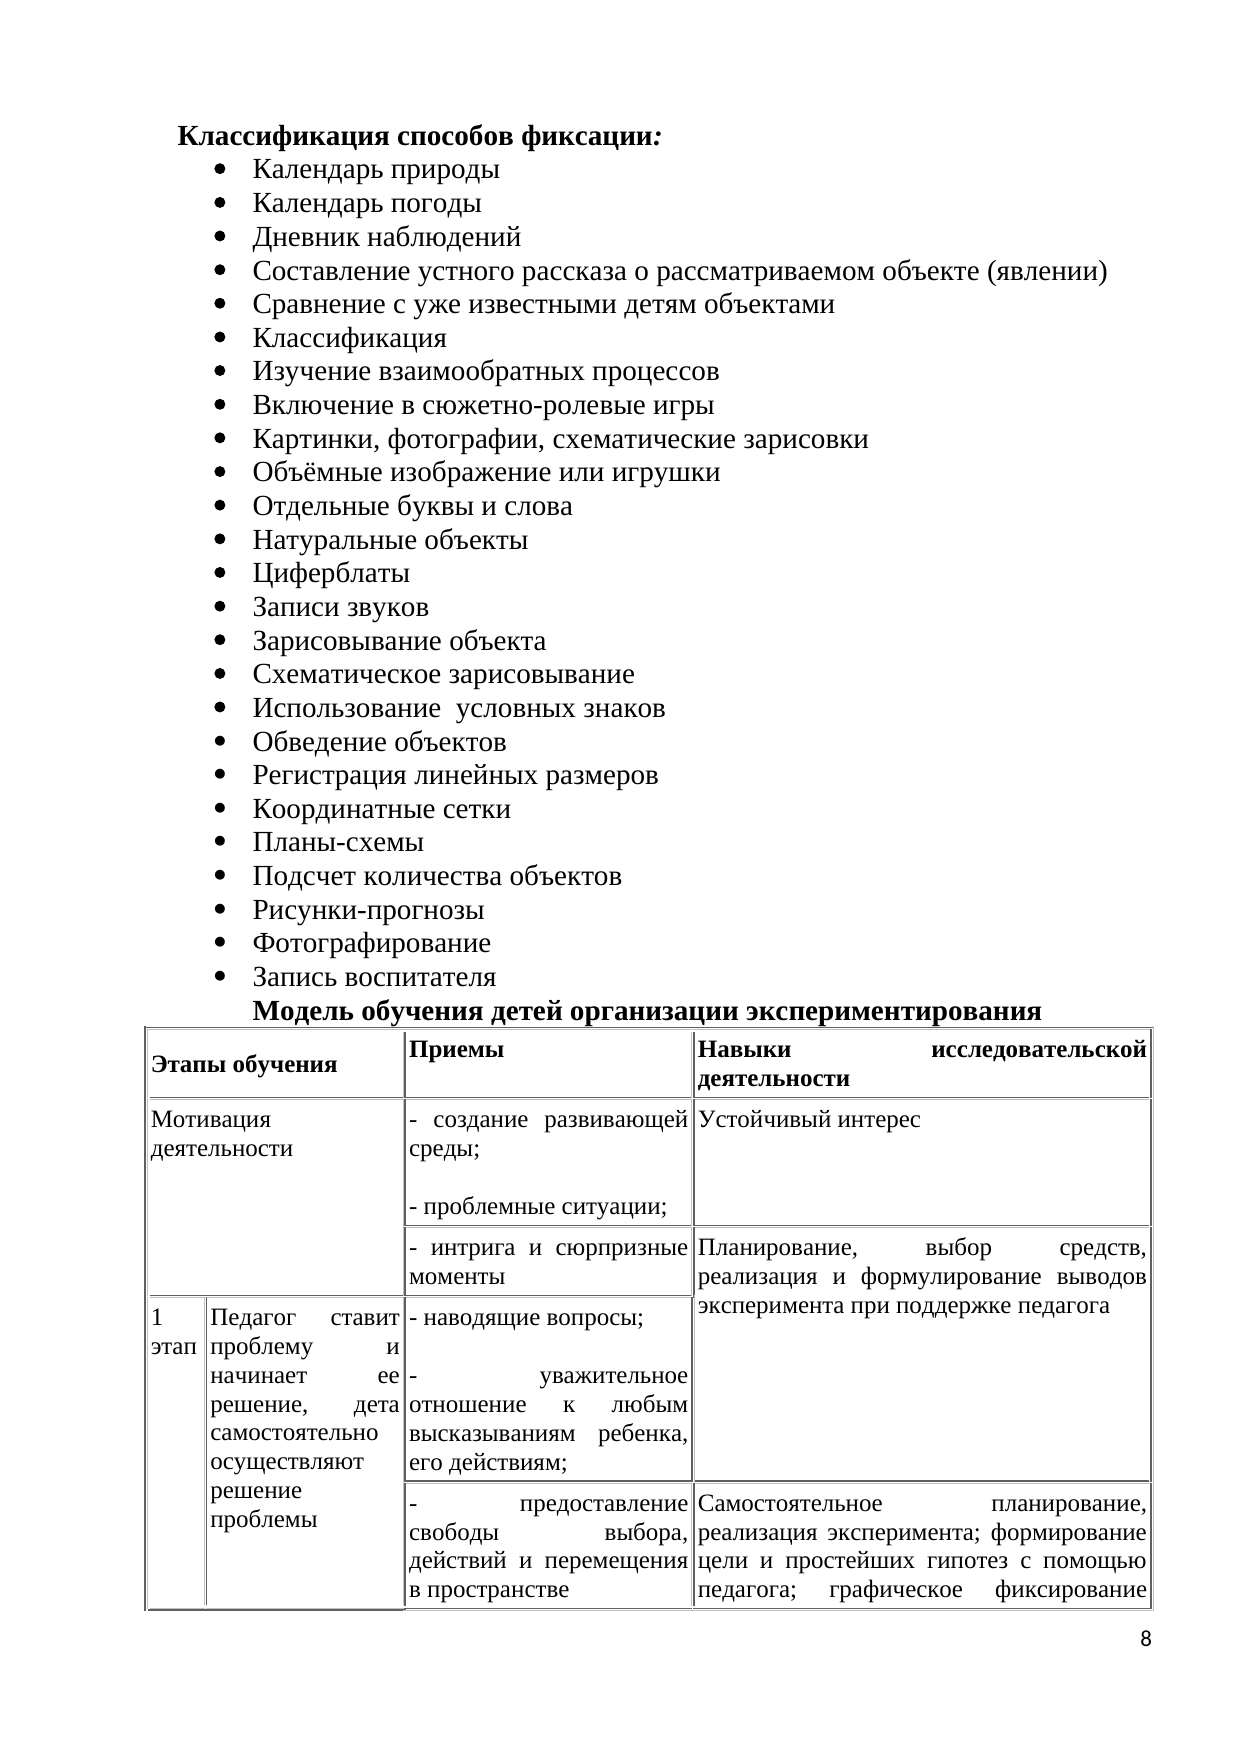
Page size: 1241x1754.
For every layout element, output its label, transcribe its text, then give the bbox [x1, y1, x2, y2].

list Календарь погоды [215, 185, 1152, 219]
list Сравнение с уже известными детям объектами [215, 286, 1152, 320]
list Записи звуков [215, 589, 1152, 623]
table_header Навыки исследовательской деятельности [693, 1030, 1150, 1096]
list Включение в сюжетно-ролевые игры [215, 387, 1152, 421]
table_cell - наводящие вопросы; - уважительное отношение к любым высказываниям ребенка, его действиям; [406, 1298, 691, 1480]
list Рисунки-прогнозы [215, 892, 1152, 926]
table_header Этапы обучения [148, 1030, 404, 1096]
list Подсчет количества объектов [215, 858, 1152, 892]
list Изучение взаимообратных процессов [215, 353, 1152, 387]
list Картинки, фотографии, схематические зарисовки [215, 421, 1152, 454]
table_cell Устойчивый интерес [695, 1096, 1151, 1224]
table_cell 1 этап [148, 1295, 206, 1608]
list Зарисовывание объекта [215, 623, 1152, 656]
list Дневник наблюдений [215, 219, 1152, 253]
list Запись воспитателя [215, 959, 1152, 993]
list Натуральные объекты [215, 522, 1152, 555]
list Обведение объектов [215, 724, 1152, 757]
table_cell Педагог ставит проблему и начинает ее решение, дета самостоятельно осуществляют решение проблемы [206, 1298, 404, 1608]
table_cell Планирование, выбор средств, реализация и формулирование выводов эксперимента при поддержке педагога [695, 1225, 1151, 1480]
list Планы-схемы [215, 824, 1152, 858]
list Регистрация линейных размеров [215, 757, 1152, 791]
list Отдельные буквы и слова [215, 488, 1152, 522]
list Объёмные изображение или игрушки [215, 454, 1152, 488]
list Циферблаты [215, 555, 1152, 589]
list Координатные сетки [215, 791, 1152, 824]
list Календарь природы [215, 152, 1152, 185]
list Схематическое зарисовывание [215, 656, 1152, 690]
list Фотографирование [215, 926, 1152, 959]
table_cell - создание развивающей среды; - проблемные ситуации; [406, 1100, 691, 1224]
list Использование условных знаков [215, 690, 1152, 724]
list Составление устного рассказа о рассматриваемом объекте (явлении) [215, 253, 1152, 286]
list Классификация [215, 320, 1152, 353]
table_cell Мотивация деятельности [148, 1096, 403, 1294]
list Модель обучения детей организации экспериментирования [252, 993, 1152, 1026]
table_cell - интрига и сюрпризные моменты [406, 1228, 691, 1294]
table_cell - предоставление свободы выбора, действий и перемещения в пространстве [404, 1482, 693, 1608]
table_header Приемы [404, 1028, 693, 1096]
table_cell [693, 1480, 1151, 1608]
text Классификация способов фиксации: [177, 118, 1152, 152]
